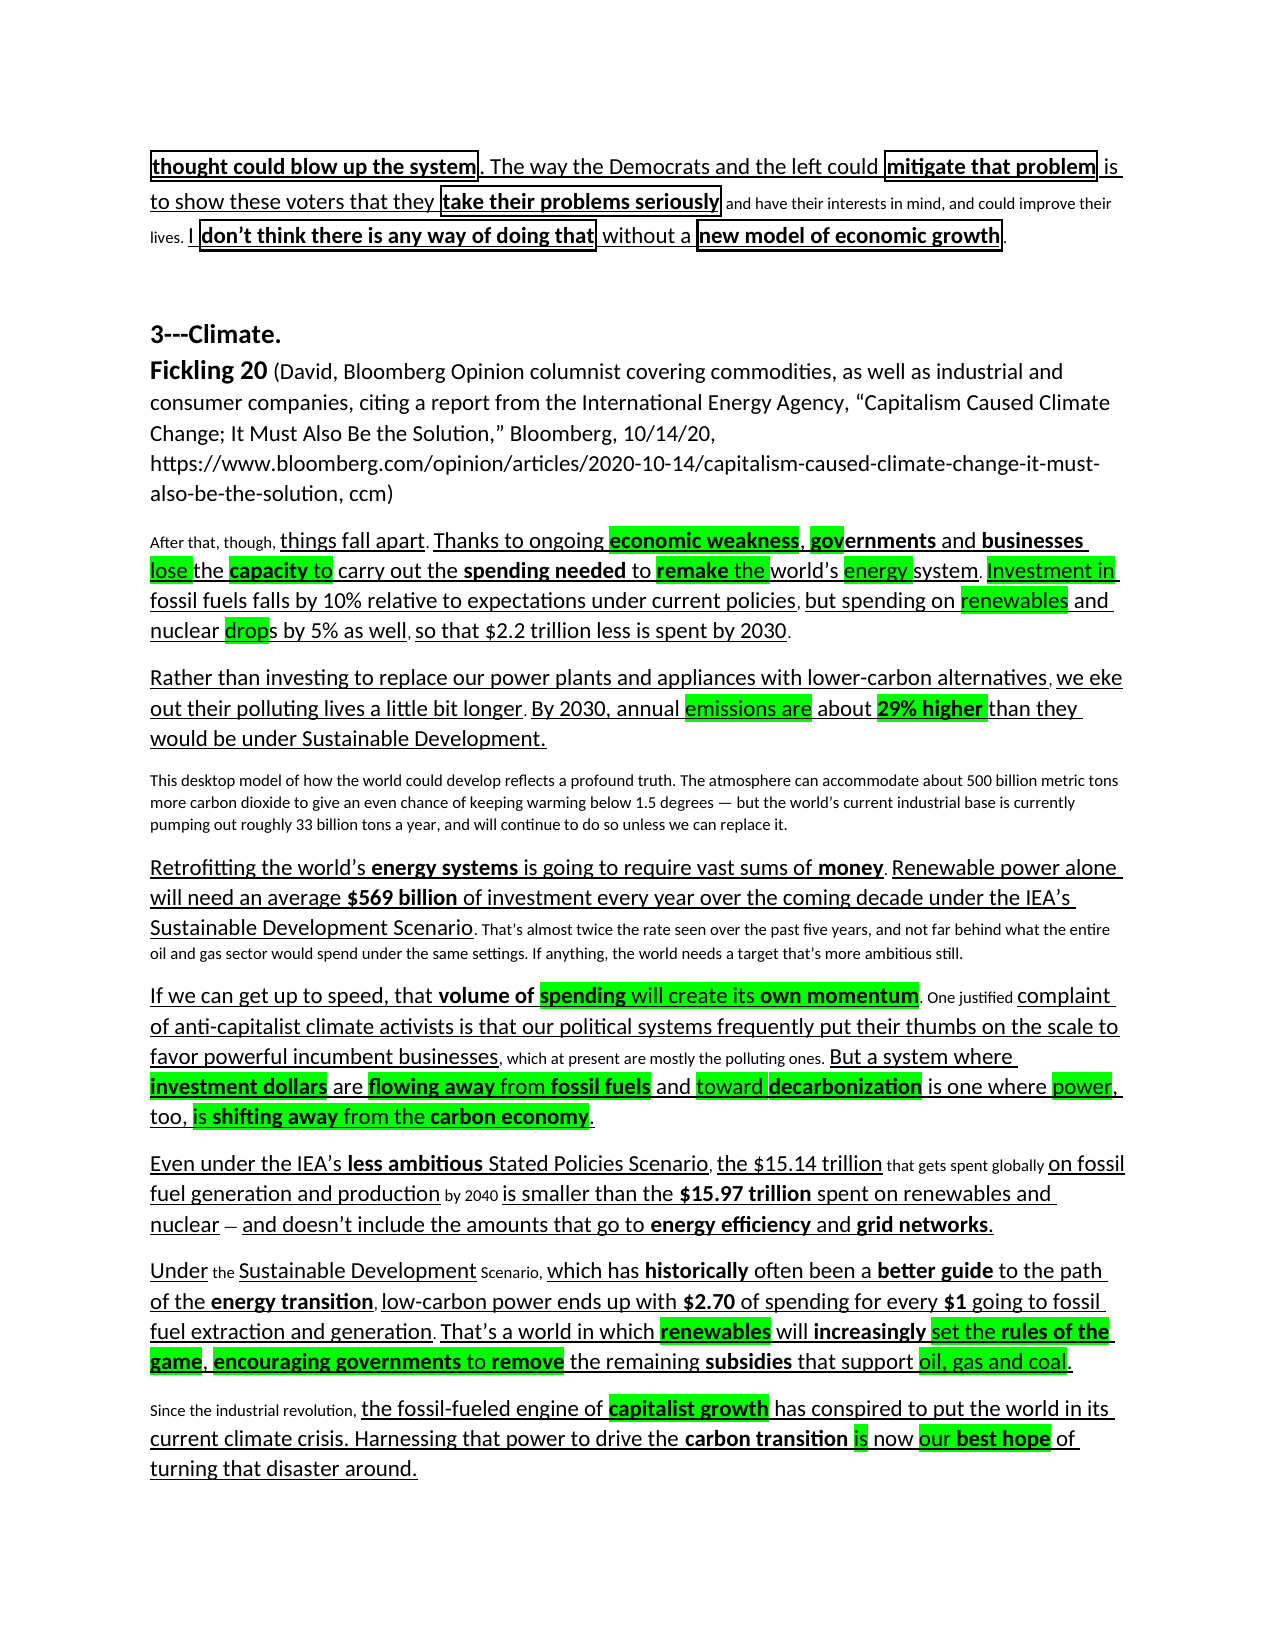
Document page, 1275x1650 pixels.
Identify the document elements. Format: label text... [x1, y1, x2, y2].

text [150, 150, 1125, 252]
text If we can get up to speed, that volume of spending will create its own momentum. One justified complaint of anti-capitalist climate activists is that our political systems frequently put their thumbs on the scale to favor powerful incumbent businesses, which at present are mostly the polluting ones. But a system where investment dollars are flowing away from fossil fuels and toward decarbonization is one where power, too, is shifting away from the carbon economy. [150, 982, 1125, 1130]
subtitle 3---Climate. [150, 318, 1125, 351]
text After that, though, things fall apart. Thanks to ongoing economic weakness, governments and businesses lose the capacity to carry out the spending needed to remake the world’s energy system. Investment in fossil fuels falls by 10% relative to expectations under current policies, but spending on renewables and nuclear drops by 5% as well, so that $2.2 trillion less is spent by 2030. [150, 526, 1125, 644]
text Retrofitting the world’s energy systems is going to require vast sums of money. Renewable power alone will need an average $569 billion of investment every year over the coming decade under the IEA’s Sustainable Development Scenario. That’s almost twice the rate seen over the past five years, and not far behind what the entire oil and gas sector would spend under the same settings. If anything, the world needs a target that’s more ambitious still. [150, 853, 1125, 963]
text This desktop model of how the world could develop reflects a profound truth. The atmosphere can accommodate about 500 billion metric tons more carbon dioxide to give an even chance of keeping warming below 1.5 degrees — but the world’s current industrial base is currently pumping out roughly 33 billion tons a year, and will continue to do so unless we can replace it. [150, 771, 1125, 835]
text Rather than investing to replace our power plants and appliances with lower-carbon alternatives, we eke out their polluting lives a little bit longer. By 2030, annual emissions are about 29% higher than they would be under Sustainable Development. [150, 663, 1125, 752]
text Since the industrial revolution, the fossil-fueled engine of capitalist growth has conspired to put the world in its current climate crisis. Harnessing that power to drive the carbon transition is now our best hope of turning that disaster around. [150, 1394, 1125, 1482]
text Under the Sustainable Development Scenario, which has historically often been a better guide to the path of the energy transition, low-carbon power ends up with $2.70 of spending for every $1 going to fossil fuel extraction and generation. That’s a world in which renewables will increasingly set the rules of the game, encouraging governments to remove the remaining subsidies that support oil, gas and coal. [150, 1257, 1125, 1375]
text Fickling 20 (David, Bloomberg Opinion columnist covering commodities, as well as industrial and consumer companies, citing a report from the International Energy Agency, “Capitalism Caused Climate Change; It Must Also Be the Solution,” Bloomberg, 10/14/20, https://www.bloomberg.com/opinion/articles/2020-10-14/capitalism-caused-climate-change-it-must-also-be-the-solution, ccm) [150, 353, 1125, 507]
text Even under the IEA’s less ambitious Stated Policies Scenario, the $15.14 trillion that gets spent globally on fossil fuel generation and production by 2040 is smaller than the $15.97 trillion spent on renewables and nuclear — and doesn’t include the amounts that go to energy efficiency and grid networks. [150, 1149, 1125, 1238]
